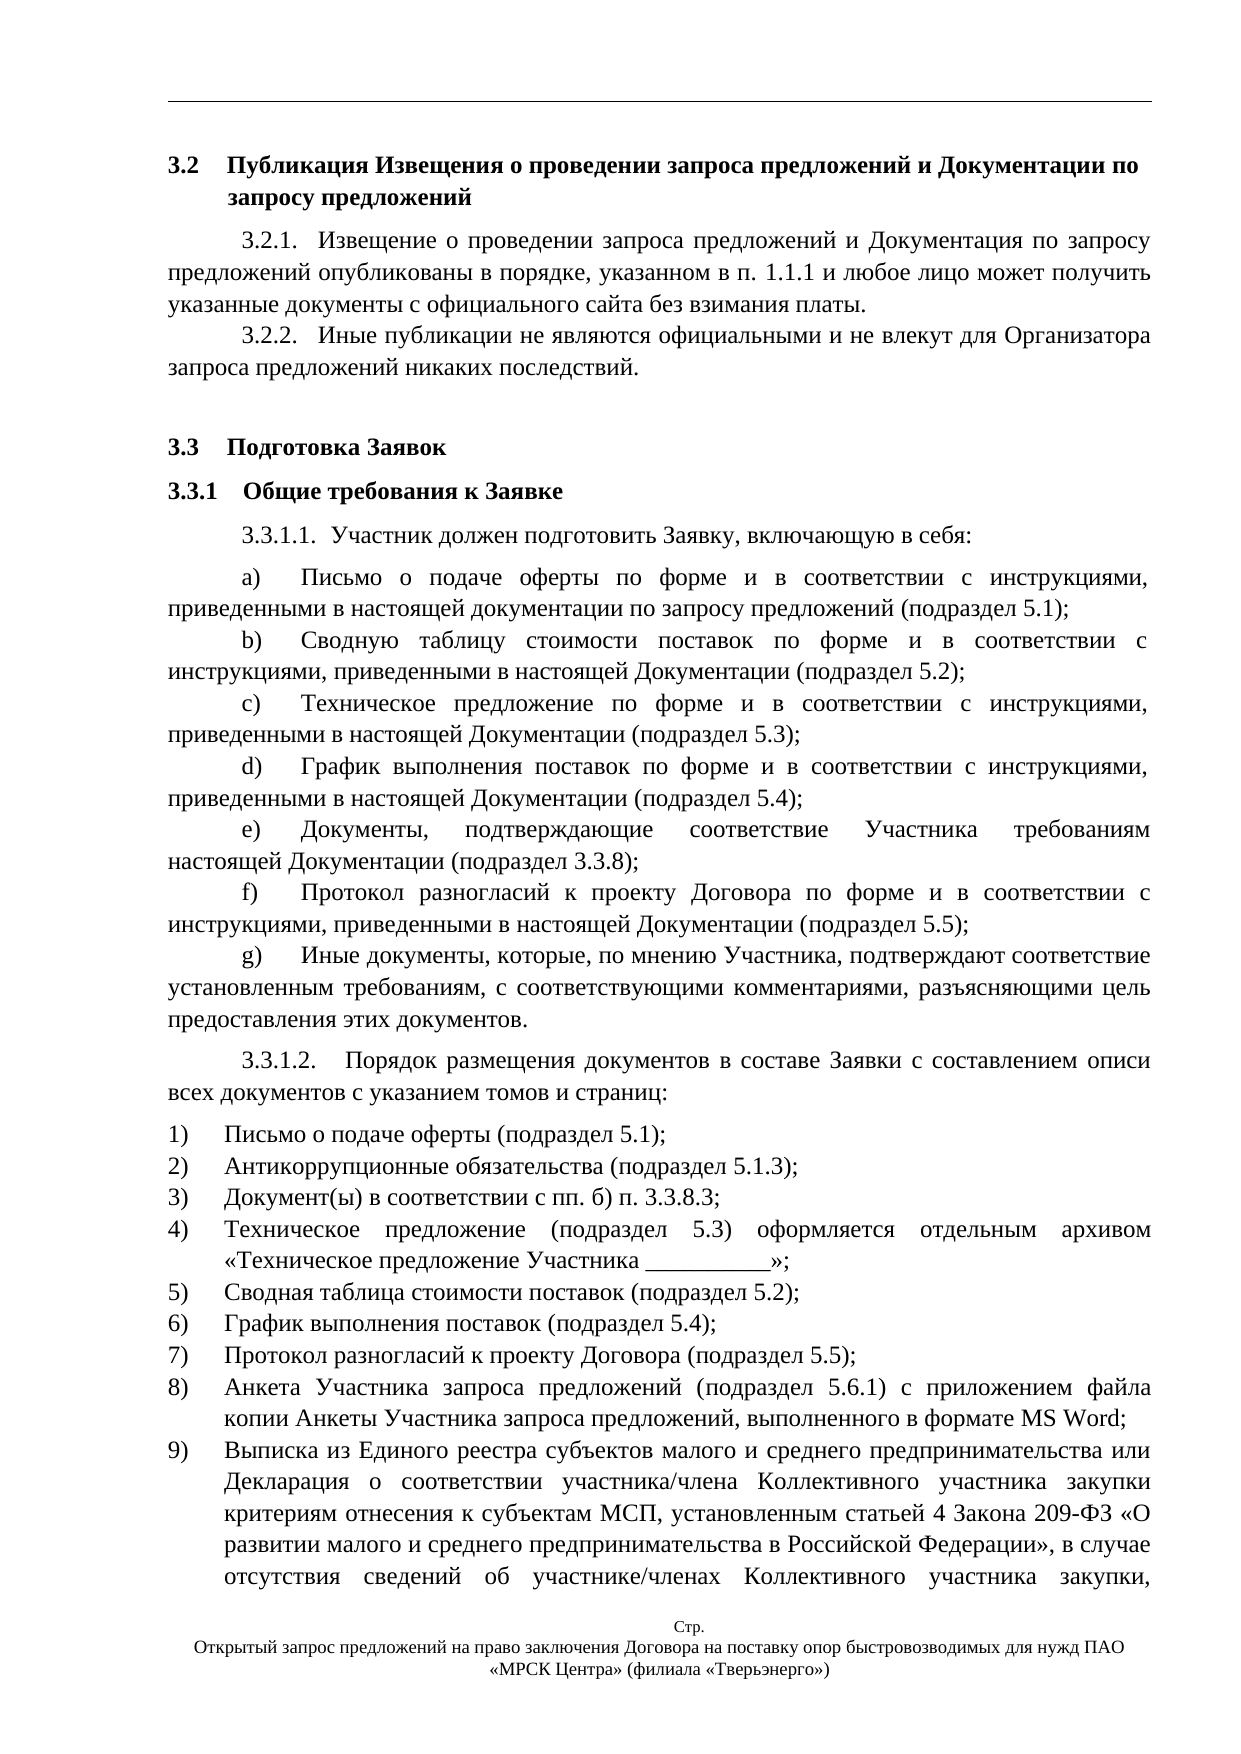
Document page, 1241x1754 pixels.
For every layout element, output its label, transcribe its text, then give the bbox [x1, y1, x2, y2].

list График выполнения поставок (подраздел 5.4); [168, 1308, 1152, 1337]
list Иные документы, которые, по мнению Участника, подтверждают соответствие установленным требованиям, с соответствующими комментариями, разъясняющими цель предоставления этих документов. [168, 941, 1152, 1032]
subtitle Общие требования к Заявке [168, 476, 1152, 504]
list Техническое предложение (подраздел 5.3) оформляется отдельным архивом «Техническое предложение Участника __________»; [168, 1214, 1152, 1274]
subtitle Публикация Извещения о проведении запроса предложений и Документации по запросу предложений [168, 150, 1152, 210]
list Анкета Участника запроса предложений (подраздел 5.6.1) с приложением файла копии Анкеты Участника запроса предложений, выполненного в формате MS Word; [168, 1372, 1152, 1432]
list Антикоррупционные обязательства (подраздел 5.1.3); [168, 1151, 1152, 1179]
list Иные публикации не являются официальными и не влекут для Организатора запроса предложений никаких последствий. [168, 320, 1152, 381]
list Документы, подтверждающие соответствие Участника требованиям настоящей Документации (подраздел 3.3.8); [168, 814, 1151, 874]
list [168, 1435, 1152, 1590]
list Письмо о подаче оферты (подраздел 5.1); [168, 1119, 1152, 1148]
list Протокол разногласий к проекту Договора по форме и в соответствии с инструкциями, приведенными в настоящей Документации (подраздел 5.5); [168, 877, 1151, 938]
list Протокол разногласий к проекту Договора (подраздел 5.5); [168, 1340, 1152, 1369]
list График выполнения поставок по форме и в соответствии с инструкциями, приведенными в настоящей Документации (подраздел 5.4); [168, 751, 1149, 811]
list Письмо о подаче оферты по форме и в соответствии с инструкциями, приведенными в настоящей документации по запросу предложений (подраздел 5.1); [168, 562, 1148, 622]
list Техническое предложение по форме и в соответствии с инструкциями, приведенными в настоящей Документации (подраздел 5.3); [168, 688, 1148, 748]
list Сводная таблица стоимости поставок (подраздел 5.2); [168, 1277, 1152, 1306]
list Извещение о проведении запроса предложений и Документация по запросу предложений опубликованы в порядке, указанном в п. 1.1.1 и любое лицо может получить указанные документы с официального сайта без взимания платы. [168, 226, 1152, 317]
list Документ(ы) в соответствии с пп. б) п. 3.3.8.3; [168, 1182, 1152, 1211]
subtitle Подготовка Заявок [168, 432, 1152, 460]
list Сводную таблицу стоимости поставок по форме и в соответствии с инструкциями, приведенными в настоящей Документации (подраздел 5.2); [168, 625, 1148, 685]
list Порядок размещения документов в составе Заявки с составлением описи всех документов с указанием томов и страниц: [168, 1046, 1152, 1106]
list Участник должен подготовить Заявку, включающую в себя: [168, 520, 1152, 548]
